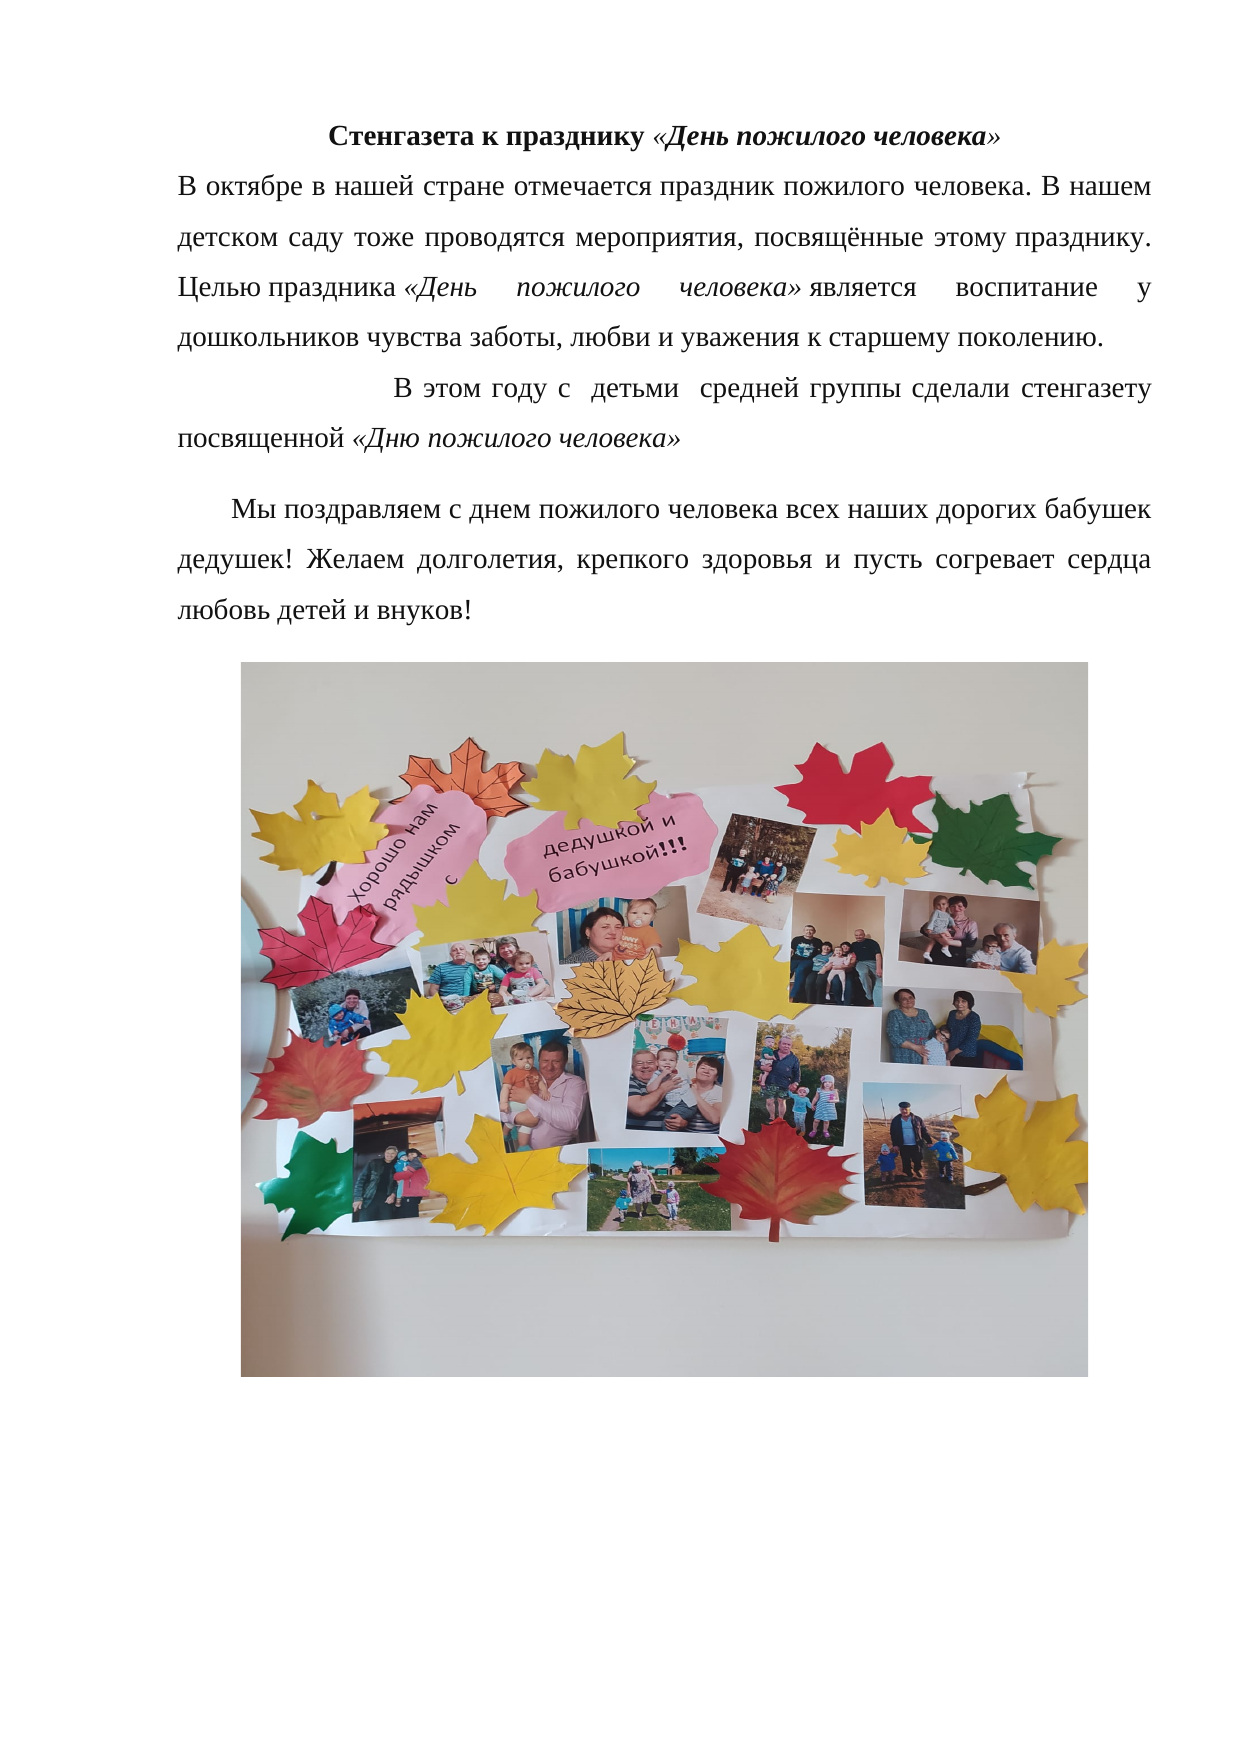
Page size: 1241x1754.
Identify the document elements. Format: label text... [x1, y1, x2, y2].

text Мы поздравляем с днем пожилого человека всех наших дорогих бабушек дедушек! Желаем долголетия, крепкого здоровья и пусть согревает сердца любовь детей и внуков! [177, 575, 1152, 625]
text Мы поздравляем с днем пожилого человека всех наших дорогих бабушек дедушек! Желаем долголетия, крепкого здоровья и пусть согревает сердца любовь детей и внуков! [177, 491, 1152, 541]
text В октябре в нашей стране отмечается праздник пожилого человека. В нашем детском саду тоже проводятся мероприятия, посвящённые этому празднику. Целью праздника «День пожилого человека» является воспитание у дошкольников чувства заботы, любви и уважения к старшему поколению. [177, 168, 1152, 353]
picture [240, 662, 1089, 1377]
text Стенгазета к празднику «День пожилого человека» [177, 118, 1152, 152]
text В этом году с детьми средней группы сделали стенгазету посвященной «Дню пожилого человека» [177, 370, 1152, 453]
